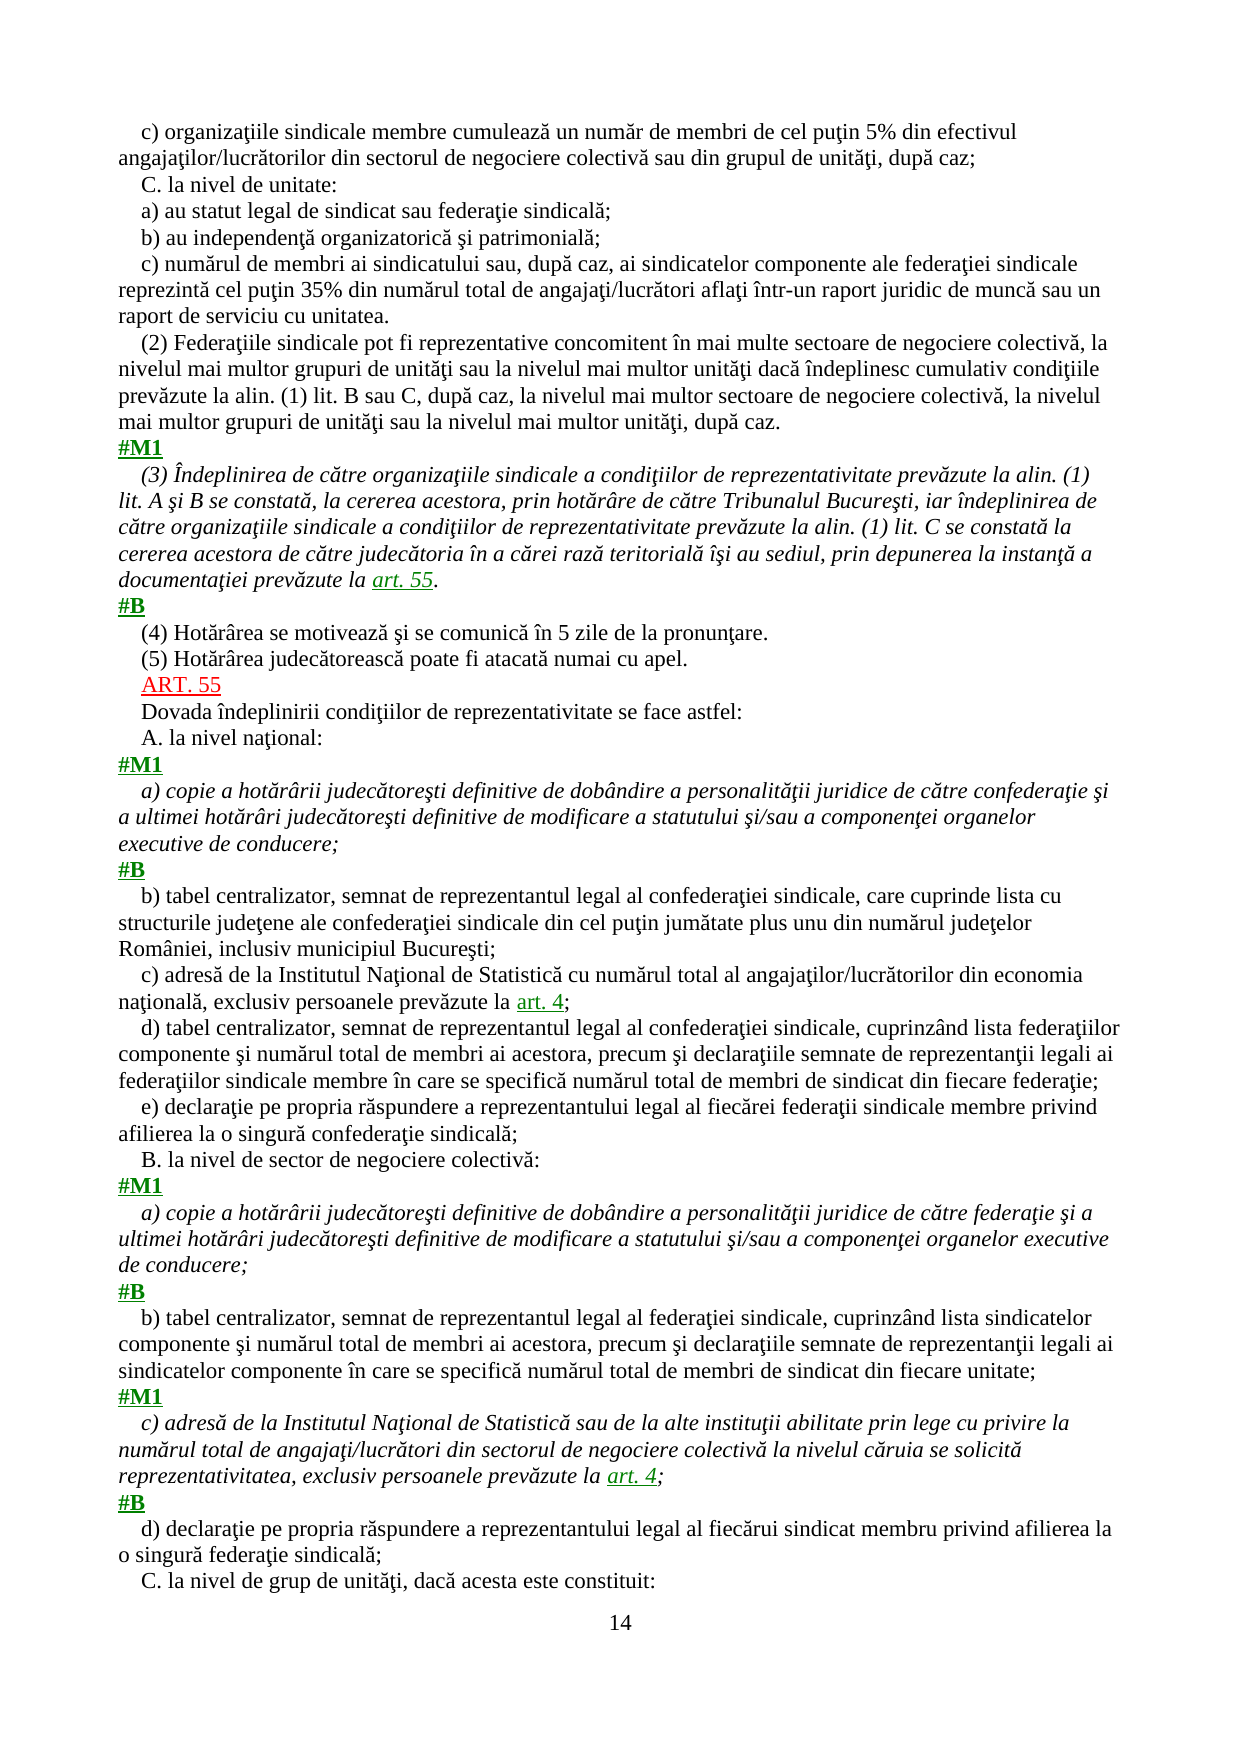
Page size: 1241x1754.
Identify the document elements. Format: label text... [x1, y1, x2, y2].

text b) au independenţă organizatorică şi patrimonială; [118, 223, 1122, 250]
text (4) Hotărârea se motivează şi se comunică în 5 zile de la pronunţare. [118, 619, 1122, 645]
text B. la nivel de sector de negociere colectivă: [118, 1146, 1122, 1172]
text Dovada îndeplinirii condiţiilor de reprezentativitate se face astfel: [118, 698, 1122, 724]
text #M1 [118, 434, 1122, 461]
text #M1 [118, 1383, 1122, 1409]
text (5) Hotărârea judecătorească poate fi atacată numai cu apel. [118, 645, 1122, 672]
text b) tabel centralizator, semnat de reprezentantul legal al confederaţiei sindicale, care cuprinde lista cu structurile judeţene ale confederaţiei sindicale din cel puţin jumătate plus unu din numărul judeţelor României, inclusiv municipiul Bucureşti; [118, 882, 1122, 961]
text #M1 [118, 1172, 1122, 1199]
text C. la nivel de grup de unităţi, dacă acesta este constituit: [118, 1568, 1122, 1594]
text c) organizaţiile sindicale membre cumulează un număr de membri de cel puţin 5% din efectivul angajaţilor/lucrătorilor din sectorul de negociere colectivă sau din grupul de unităţi, după caz; [118, 118, 1122, 171]
text d) declaraţie pe propria răspundere a reprezentantului legal al fiecărui sindicat membru privind afilierea la o singură federaţie sindicală; [118, 1515, 1122, 1568]
text (2) Federaţiile sindicale pot fi reprezentative concomitent în mai multe sectoare de negociere colectivă, la nivelul mai multor grupuri de unităţi sau la nivelul mai multor unităţi dacă îndeplinesc cumulativ condiţiile prevăzute la alin. (1) lit. B sau C, după caz, la nivelul mai multor sectoare de negociere colectivă, la nivelul mai multor grupuri de unităţi sau la nivelul mai multor unităţi, după caz. [118, 329, 1122, 434]
text a) au statut legal de sindicat sau federaţie sindicală; [118, 197, 1122, 223]
text c) adresă de la Institutul Naţional de Statistică cu numărul total al angajaţilor/lucrătorilor din economia naţională, exclusiv persoanele prevăzute la art. 4; [118, 961, 1122, 1014]
text #B [118, 1488, 1122, 1515]
text a) copie a hotărârii judecătoreşti definitive de dobândire a personalităţii juridice de către confederaţie şi a ultimei hotărâri judecătoreşti definitive de modificare a statutului şi/sau a componenţei organelor executive de conducere; [118, 777, 1122, 856]
text ART. 55 [118, 672, 1122, 698]
text c) adresă de la Institutul Naţional de Statistică sau de la alte instituţii abilitate prin lege cu privire la numărul total de angajaţi/lucrători din sectorul de negociere colectivă la nivelul căruia se solicită reprezentativitatea, exclusiv persoanele prevăzute la art. 4; [118, 1409, 1122, 1488]
text c) numărul de membri ai sindicatului sau, după caz, ai sindicatelor componente ale federaţiei sindicale reprezintă cel puţin 35% din numărul total de angajaţi/lucrători aflaţi într-un raport juridic de muncă sau un raport de serviciu cu unitatea. [118, 250, 1122, 329]
text d) tabel centralizator, semnat de reprezentantul legal al confederaţiei sindicale, cuprinzând lista federaţiilor componente şi numărul total de membri ai acestora, precum şi declaraţiile semnate de reprezentanţii legali ai federaţiilor sindicale membre în care se specifică numărul total de membri de sindicat din fiecare federaţie; [118, 1014, 1122, 1093]
text C. la nivel de unitate: [118, 171, 1122, 197]
text #M1 [118, 751, 1122, 777]
text #B [118, 1278, 1122, 1304]
text (3) Îndeplinirea de către organizaţiile sindicale a condiţiilor de reprezentativitate prevăzute la alin. (1) lit. A şi B se constată, la cererea acestora, prin hotărâre de către Tribunalul Bucureşti, iar îndeplinirea de către organizaţiile sindicale a condiţiilor de reprezentativitate prevăzute la alin. (1) lit. C se constată la cererea acestora de către judecătoria în a cărei rază teritorială îşi au sediul, prin depunerea la instanţă a documentaţiei prevăzute la art. 55. [118, 461, 1122, 592]
text e) declaraţie pe propria răspundere a reprezentantului legal al fiecărei federaţii sindicale membre privind afilierea la o singură confederaţie sindicală; [118, 1093, 1122, 1146]
text b) tabel centralizator, semnat de reprezentantul legal al federaţiei sindicale, cuprinzând lista sindicatelor componente şi numărul total de membri ai acestora, precum şi declaraţiile semnate de reprezentanţii legali ai sindicatelor componente în care se specifică numărul total de membri de sindicat din fiecare unitate; [118, 1304, 1122, 1383]
text A. la nivel naţional: [118, 724, 1122, 751]
text #B [118, 856, 1122, 882]
text #B [118, 592, 1122, 619]
